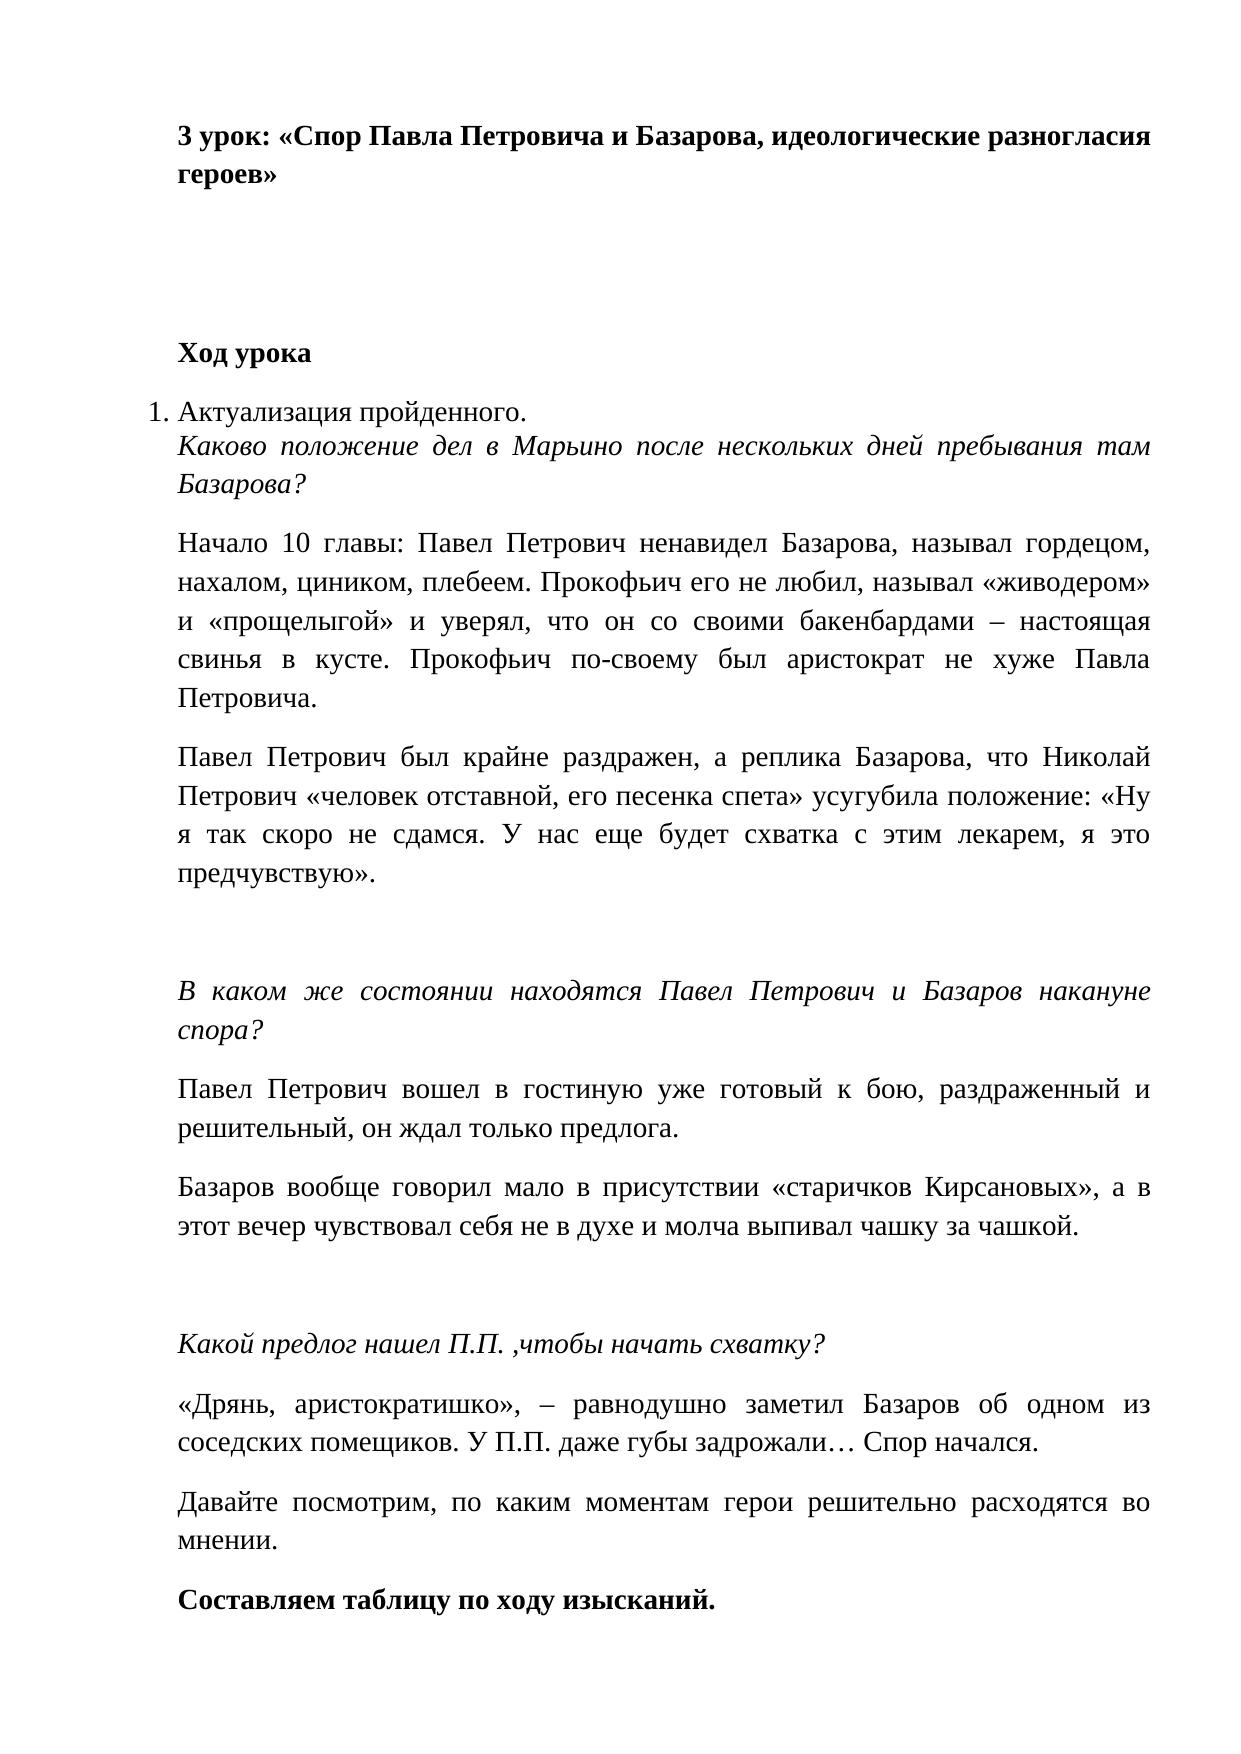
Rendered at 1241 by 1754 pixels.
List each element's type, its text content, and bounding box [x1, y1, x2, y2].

text Какой предлог нашел П.П. ,чтобы начать схватку? [177, 1327, 1152, 1360]
text В каком же состоянии находятся Павел Петрович и Базаров накануне спора? [177, 973, 1152, 1046]
text Давайте посмотрим, по каким моментам герои решительно расходятся во мнении. [177, 1484, 1152, 1556]
text «Дрянь, аристократишко», – равнодушно заметил Базаров об одном из соседских помещиков. У П.П. даже губы задрожали… Спор начался. [177, 1386, 1152, 1458]
text Каково положение дел в Марьино после нескольких дней пребывания там Базарова? [177, 428, 1152, 500]
text Ход урока [177, 335, 1152, 368]
text Составляем таблицу по ходу изысканий. [177, 1582, 1152, 1615]
text 3 урок: «Спор Павла Петровича и Базарова, идеологические разногласия героев» [177, 118, 1152, 190]
text Базаров вообще говорил мало в присутствии «старичков Кирсановых», а в этот вечер чувствовал себя не в духе и молча выпивал чашку за чашкой. [177, 1169, 1152, 1241]
text Павел Петрович вошел в гостиную уже готовый к бою, раздраженный и решительный, он ждал только предлога. [177, 1071, 1152, 1143]
text Павел Петрович был крайне раздражен, а реплика Базарова, что Николай Петрович «человек отставной, его песенка спета» усугубила положение: «Ну я так скоро не сдамся. У нас еще будет схватка с этим лекарем, я это предчувствую». [177, 739, 1152, 888]
text Начало 10 главы: Павел Петрович ненавидел Базарова, называл гордецом, нахалом, циником, плебеем. Прокофьич его не любил, называл «живодером» и «прощелыгой» и уверял, что он со своими бакенбардами – настоящая свинья в кусте. Прокофьич по-своему был аристократ не хуже Павла Петровича. [177, 526, 1152, 713]
list Актуализация пройденного. [148, 394, 1152, 428]
